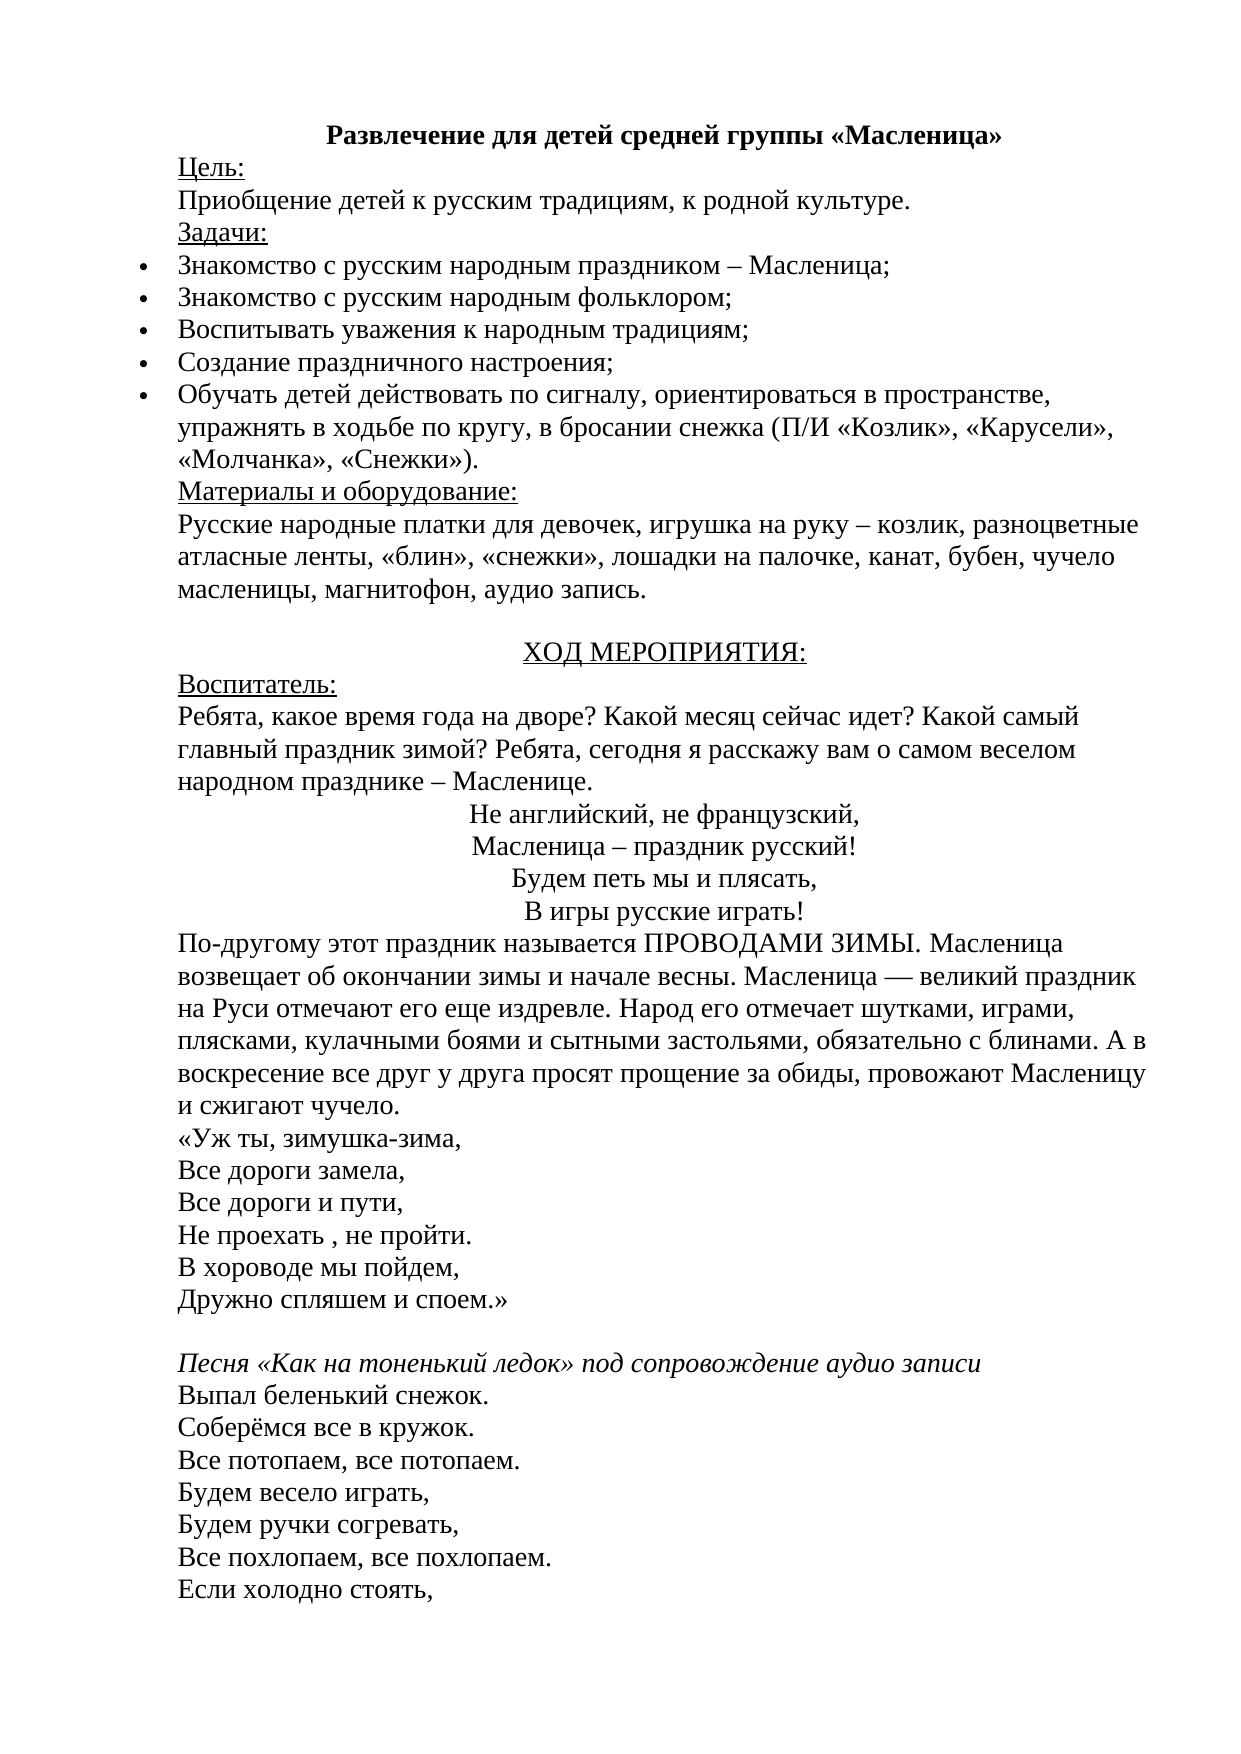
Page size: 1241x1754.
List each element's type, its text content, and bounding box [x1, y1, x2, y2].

list Создание праздничного настроения; [140, 345, 1152, 377]
text Русские народные платки для девочек, игрушка на руку – козлик, разноцветные атласные ленты, «блин», «снежки», лошадки на палочке, канат, бубен, чучело масленицы, магнитофон, аудио запись. [177, 507, 1152, 604]
text Не английский, не французский, [177, 797, 1152, 829]
text Цель: [177, 151, 1152, 183]
text Развлечение для детей средней группы «Масленица» [177, 118, 1152, 151]
text Не проехать , не пройти. [177, 1218, 1152, 1250]
text Все дороги замела, [177, 1153, 1152, 1185]
text Песня «Как на тоненький ледок» под сопровождение аудио записи [177, 1346, 1152, 1378]
text Дружно спляшем и споем.» [177, 1283, 1152, 1315]
text Материалы и оборудование: [177, 474, 1152, 507]
list Воспитывать уважения к народным традициям; [140, 312, 1152, 345]
text Воспитатель: [177, 667, 1152, 699]
text Масленица – праздник русский! [177, 829, 1152, 861]
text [177, 1378, 1152, 1605]
text ХОД МЕРОПРИЯТИЯ: [177, 635, 1152, 667]
list Обучать детей действовать по сигналу, ориентироваться в пространстве, упражнять в ходьбе по кругу, в бросании снежка (П/И «Козлик», «Карусели», «Молчанка», «Снежки»). [140, 377, 1152, 474]
text В игры русские играть! [177, 894, 1152, 926]
text «Уж ты, зимушка-зима, [177, 1121, 1152, 1153]
text Задачи: [177, 215, 1152, 248]
text В хороводе мы пойдем, [177, 1250, 1152, 1283]
list Знакомство с русским народным праздником – Масленица; [140, 248, 1152, 280]
text По-другому этот праздник называется ПРОВОДАМИ ЗИМЫ. Масленица возвещает об окончании зимы и начале весны. Масленица — великий праздник на Руси отмечают его еще издревле. Народ его отмечает шутками, играми, плясками, кулачными боями и сытными застольями, обязательно с блинами. А в воскресение все друг у друга просят прощение за обиды, провожают Масленицу и сжигают чучело. [177, 926, 1152, 1121]
text Приобщение детей к русским традициям, к родной культуре. [177, 183, 1152, 215]
list Знакомство с русским народным фольклором; [140, 280, 1152, 312]
text Будем петь мы и плясать, [177, 861, 1152, 894]
text Все дороги и пути, [177, 1185, 1152, 1218]
text Ребята, какое время года на дворе? Какой месяц сейчас идет? Какой самый главный праздник зимой? Ребята, сегодня я расскажу вам о самом веселом народном празднике – Масленице. [177, 699, 1152, 797]
